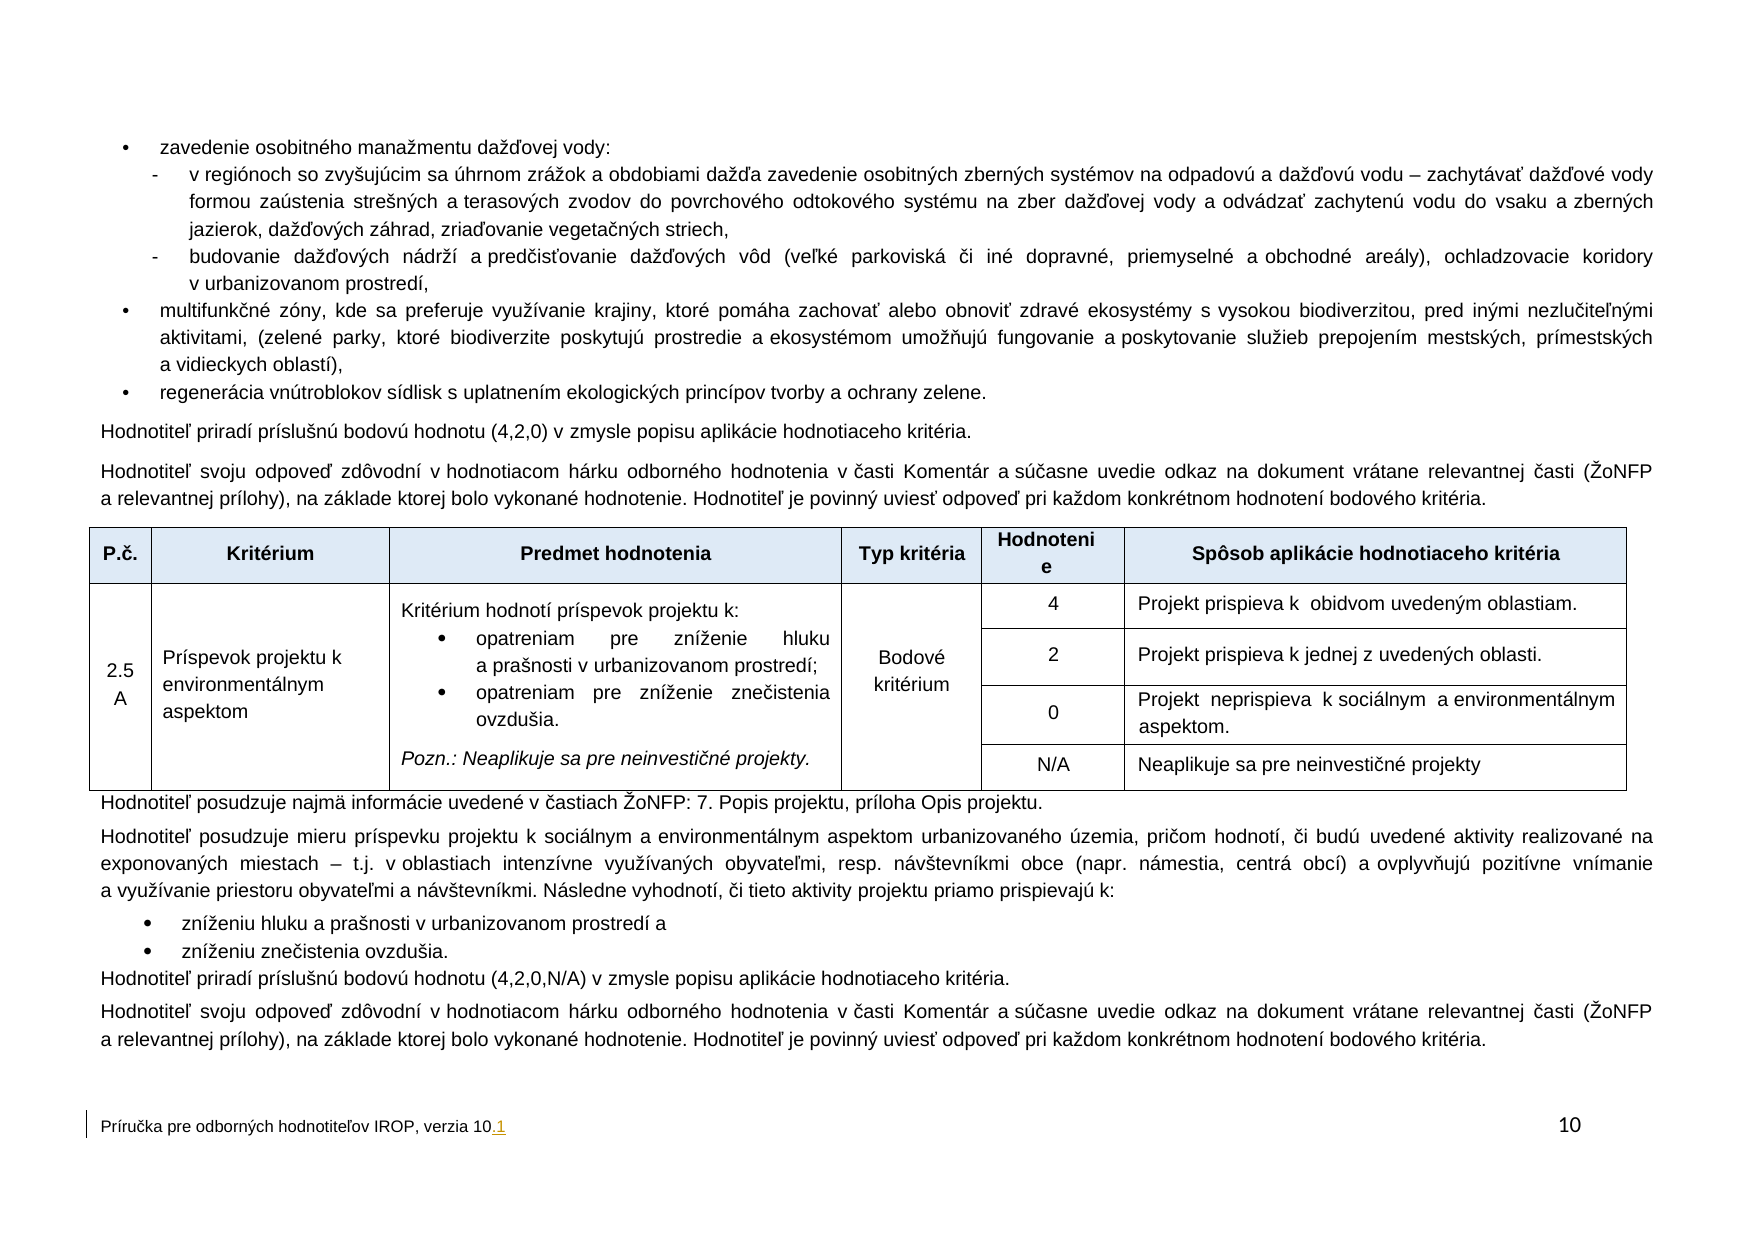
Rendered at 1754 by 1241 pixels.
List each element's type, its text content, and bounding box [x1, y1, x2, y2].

table_cell Kritérium hodnotí príspevok projektu k: opatreniam pre zníženie hluku a prašnosti v urbanizovanom prostredí; opatreniam pre zníženie znečistenia ovzdušia. Pozn.: Neaplikuje sa pre neinvestičné projekty. [390, 584, 841, 790]
text Hodnotiteľ posudzuje mieru príspevku projektu k sociálnym a environmentálnym aspektom urbanizovaného územia, pričom hodnotí, či budú uvedené aktivity realizované na exponovaných miestach – t.j. v oblastiach intenzívne využívaných obyvateľmi, resp. návštevníkmi obce (napr. námestia, centrá obcí) a ovplyvňujú pozitívne vnímanie a využívanie priestoru obyvateľmi a návštevníkmi. Následne vyhodnotí, či tieto aktivity projektu priamo prispievajú k: [100, 824, 1653, 902]
table_cell 2.5 A [90, 584, 151, 790]
table_cell Projekt prispieva k obidvom uvedeným oblastiam. [1125, 584, 1626, 628]
list multifunkčné zóny, kde sa preferuje využívanie krajiny, ktoré pomáha zachovať alebo obnoviť zdravé ekosystémy s vysokou biodiverzitou, pred inými nezlučiteľnými aktivitami, (zelené parky, ktoré biodiverzite poskytujú prostredie a ekosystémom umožňujú fungovanie a poskytovanie služieb prepojením mestských, prímestských a vidieckych oblastí), [122, 299, 1653, 376]
text Hodnotiteľ svoju odpoveď zdôvodní v hodnotiacom hárku odborného hodnotenia v časti Komentár a súčasne uvedie odkaz na dokument vrátane relevantnej časti (ŽoNFP a relevantnej prílohy), na základe ktorej bolo vykonané hodnotenie. Hodnotiteľ je povinný uviesť odpoveď pri každom konkrétnom hodnotení bodového kritéria. [100, 460, 1654, 510]
table_cell Projekt prispieva k jednej z uvedených oblasti. [1125, 629, 1626, 685]
table_header Hodnotenie [982, 528, 1124, 583]
list budovanie dažďových nádrží a predčisťovanie dažďových vôd (veľké parkoviská či iné dopravné, priemyselné a obchodné areály), ochladzovacie koridory v urbanizovanom prostredí, [152, 244, 1653, 294]
table_cell Neaplikuje sa pre neinvestičné projekty [1125, 745, 1626, 790]
table_cell Bodové kritérium [842, 584, 981, 790]
table_cell Príspevok projektu k environmentálnym aspektom [152, 584, 389, 790]
list zavedenie osobitného manažmentu dažďovej vody: [122, 136, 1653, 158]
table_cell Projekt neprispieva k sociálnym a environmentálnym aspektom. [1125, 686, 1626, 744]
table_header Typ kritéria [842, 528, 981, 583]
table_header Kritérium [152, 528, 389, 583]
text Hodnotiteľ priradí príslušnú bodovú hodnotu (4,2,0,N/A) v zmysle popisu aplikácie hodnotiaceho kritéria. [100, 967, 1653, 989]
table_header P.č. [90, 528, 151, 583]
text Hodnotiteľ svoju odpoveď zdôvodní v hodnotiacom hárku odborného hodnotenia v časti Komentár a súčasne uvedie odkaz na dokument vrátane relevantnej časti (ŽoNFP a relevantnej prílohy), na základe ktorej bolo vykonané hodnotenie. Hodnotiteľ je povinný uviesť odpoveď pri každom konkrétnom hodnotení bodového kritéria. [100, 1000, 1653, 1050]
table_cell 0 [982, 686, 1124, 744]
table_cell 4 [982, 584, 1124, 628]
list v regiónoch so zvyšujúcim sa úhrnom zrážok a obdobiami dažďa zavedenie osobitných zberných systémov na odpadovú a dažďovú vodu – zachytávať dažďové vody formou zaústenia strešných a terasových zvodov do povrchového odtokového systému na zber dažďovej vody a odvádzať zachytenú vodu do vsaku a zberných jazierok, dažďových záhrad, zriaďovanie vegetačných striech, [152, 163, 1653, 240]
list zníženiu znečistenia ovzdušia. [144, 939, 1653, 962]
list regenerácia vnútroblokov sídlisk s uplatnením ekologických princípov tvorby a ochrany zelene. [122, 381, 1653, 403]
list zníženiu hluku a prašnosti v urbanizovanom prostredí a [144, 912, 1653, 935]
text Hodnotiteľ priradí príslušnú bodovú hodnotu (4,2,0) v zmysle popisu aplikácie hodnotiaceho kritéria. [100, 420, 1654, 443]
table_cell 2 [982, 629, 1124, 685]
text Hodnotiteľ posudzuje najmä informácie uvedené v častiach ŽoNFP: 7. Popis projektu, príloha Opis projektu. [100, 791, 1653, 814]
table_header Predmet hodnotenia [390, 528, 841, 583]
table_cell N/A [982, 745, 1124, 790]
table_header Spôsob aplikácie hodnotiaceho kritéria [1125, 528, 1626, 583]
